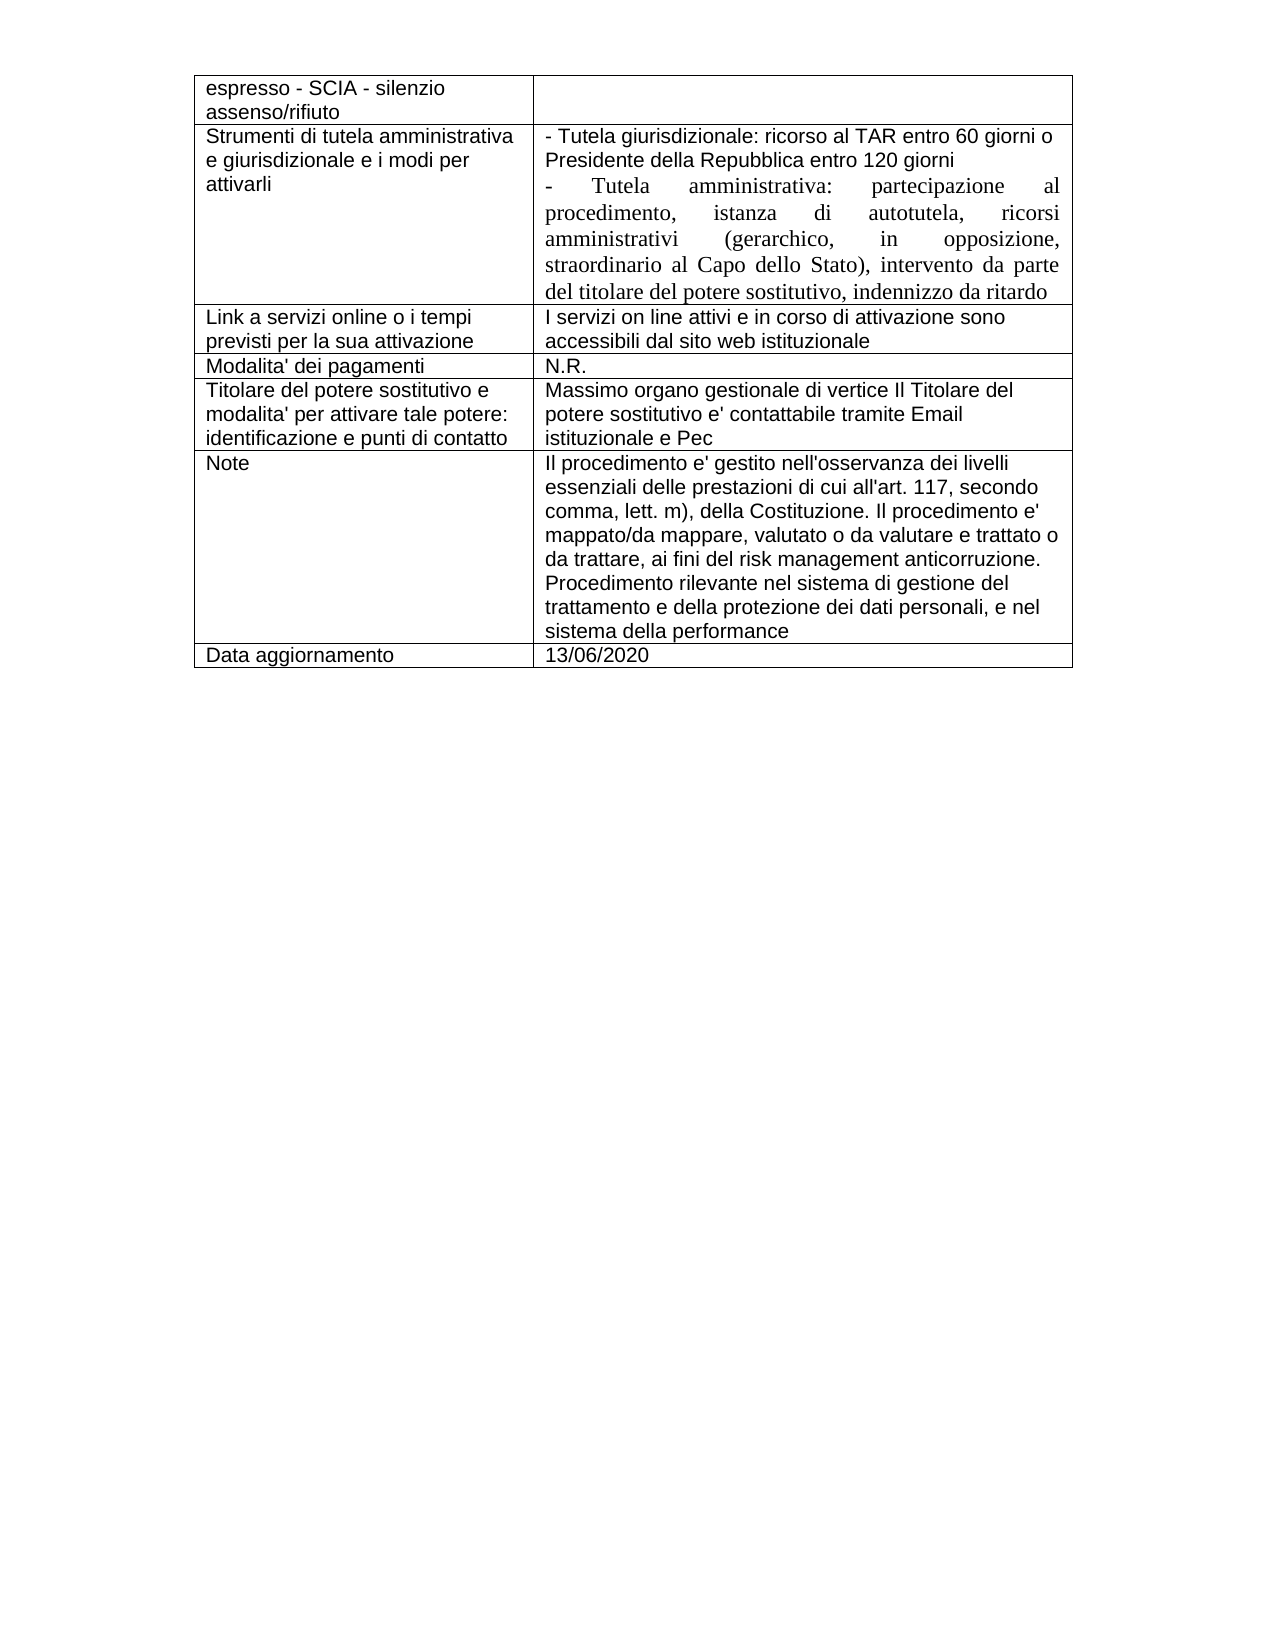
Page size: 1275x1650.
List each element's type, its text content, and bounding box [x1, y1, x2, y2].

table_cell Modalita' dei pagamenti [195, 354, 533, 377]
table_cell N.R. [534, 354, 1072, 377]
table_cell Data aggiornamento [195, 644, 533, 667]
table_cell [534, 76, 1072, 124]
table_cell Note [195, 451, 533, 642]
table_cell Link a servizi online o i tempi previsti per la sua attivazione [195, 305, 533, 353]
table_cell 13/06/2020 [534, 644, 1072, 667]
table_cell - Tutela giurisdizionale: ricorso al TAR entro 60 giorni o Presidente della Repubblica entro 120 giorni - Tutela amministrativa: partecipazione al procedimento, istanza di autotutela, ricorsi amministrativi (gerarchico, in opposizione, straordinario al Capo dello Stato), intervento da parte del titolare del potere sostitutivo, indennizzo da ritardo [534, 125, 1072, 304]
table_cell Titolare del potere sostitutivo e modalita' per attivare tale potere: identificazione e punti di contatto [195, 379, 533, 450]
table_cell Massimo organo gestionale di vertice Il Titolare del potere sostitutivo e' contattabile tramite Email istituzionale e Pec [534, 379, 1072, 450]
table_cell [195, 76, 533, 124]
table_cell Il procedimento e' gestito nell'osservanza dei livelli essenziali delle prestazioni di cui all'art. 117, secondo comma, lett. m), della Costituzione. Il procedimento e' mappato/da mappare, valutato o da valutare e trattato o da trattare, ai fini del risk management anticorruzione. Procedimento rilevante nel sistema di gestione del trattamento e della protezione dei dati personali, e nel sistema della performance [534, 451, 1072, 642]
table_cell Strumenti di tutela amministrativa e giurisdizionale e i modi per attivarli [195, 125, 533, 304]
table_cell I servizi on line attivi e in corso di attivazione sono accessibili dal sito web istituzionale [534, 305, 1072, 353]
